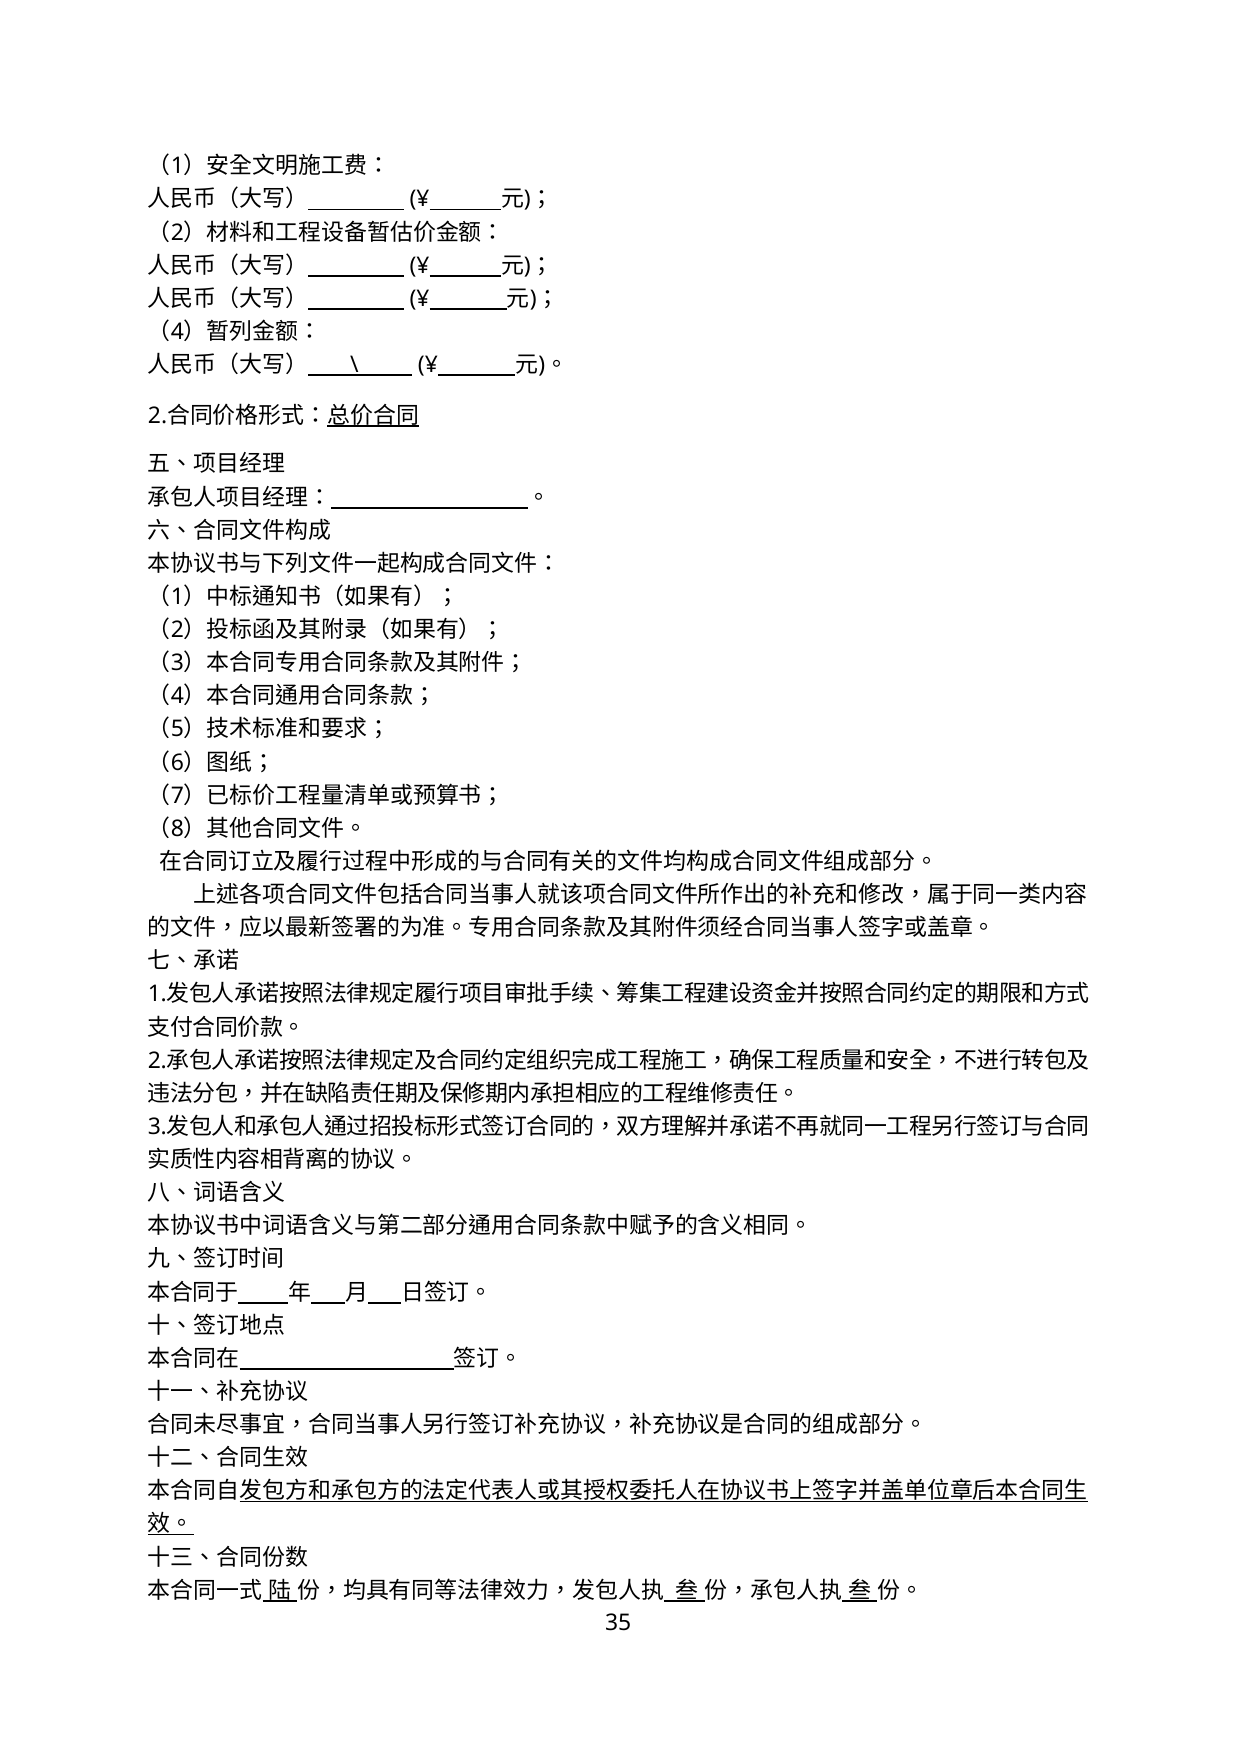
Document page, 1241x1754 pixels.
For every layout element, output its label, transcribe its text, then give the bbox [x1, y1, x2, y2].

text 本协议书与下列文件一起构成合同文件： [148, 546, 1090, 579]
text （2）投标函及其附录（如果有）； [148, 612, 1090, 645]
text 七、承诺 [148, 943, 1090, 976]
text 十一、补充协议 [148, 1374, 1090, 1407]
text （1）安全文明施工费： [148, 148, 1090, 181]
text （8）其他合同文件。 [148, 811, 1090, 844]
text 合同未尽事宜，合同当事人另行签订补充协议，补充协议是合同的组成部分。 [148, 1407, 1090, 1440]
text （1）中标通知书（如果有）； [148, 579, 1090, 612]
text 十二、合同生效 [148, 1440, 1090, 1473]
text 十三、合同份数 [148, 1539, 1090, 1573]
text 1.发包人承诺按照法律规定履行项目审批手续、筹集工程建设资金并按照合同约定的期限和方式支付合同价款。 [148, 976, 1090, 1043]
text 本合同在 签订。 [148, 1341, 1090, 1374]
text 人民币（大写） \ (¥ 元)。 [148, 347, 1090, 380]
text 本合同自发包方和承包方的法定代表人或其授权委托人在协议书上签字并盖单位章后本合同生效。 [148, 1473, 1090, 1539]
text （2）材料和工程设备暂估价金额： [148, 214, 1090, 248]
text 九、签订时间 [148, 1241, 1090, 1274]
text 本合同于 年 月 日签订。 [148, 1274, 1090, 1308]
text （3）本合同专用合同条款及其附件； [148, 645, 1090, 678]
text （4）本合同通用合同条款； [148, 678, 1090, 711]
text 人民币（大写） (¥ 元)； [148, 181, 1090, 214]
text 在合同订立及履行过程中形成的与合同有关的文件均构成合同文件组成部分。 [148, 844, 1090, 877]
text 2.承包人承诺按照法律规定及合同约定组织完成工程施工，确保工程质量和安全，不进行转包及违法分包，并在缺陷责任期及保修期内承担相应的工程维修责任。 [148, 1043, 1090, 1109]
text 承包人项目经理： 。 [148, 479, 1090, 513]
text 人民币（大写） (¥ 元)； [148, 248, 1090, 281]
text 八、词语含义 [148, 1175, 1090, 1208]
text 人民币（大写） (¥ 元)； [148, 281, 1090, 314]
text 上述各项合同文件包括合同当事人就该项合同文件所作出的补充和修改，属于同一类内容的文件，应以最新签署的为准。专用合同条款及其附件须经合同当事人签字或盖章。 [148, 877, 1090, 943]
text （5）技术标准和要求； [148, 711, 1090, 744]
text （7）已标价工程量清单或预算书； [148, 778, 1090, 811]
text 本协议书中词语含义与第二部分通用合同条款中赋予的含义相同。 [148, 1208, 1090, 1241]
list 合同价格形式：总价合同 [148, 380, 1090, 446]
text 六、合同文件构成 [148, 513, 1090, 546]
text 十、签订地点 [148, 1308, 1090, 1341]
text 3.发包人和承包人通过招投标形式签订合同的，双方理解并承诺不再就同一工程另行签订与合同实质性内容相背离的协议。 [148, 1109, 1090, 1175]
text （6）图纸； [148, 744, 1090, 778]
text 本合同一式 陆 份，均具有同等法律效力，发包人执 叁 份，承包人执 叁 份。 [148, 1573, 1090, 1606]
text （4）暂列金额： [148, 314, 1090, 347]
text 五、项目经理 [148, 446, 1090, 479]
